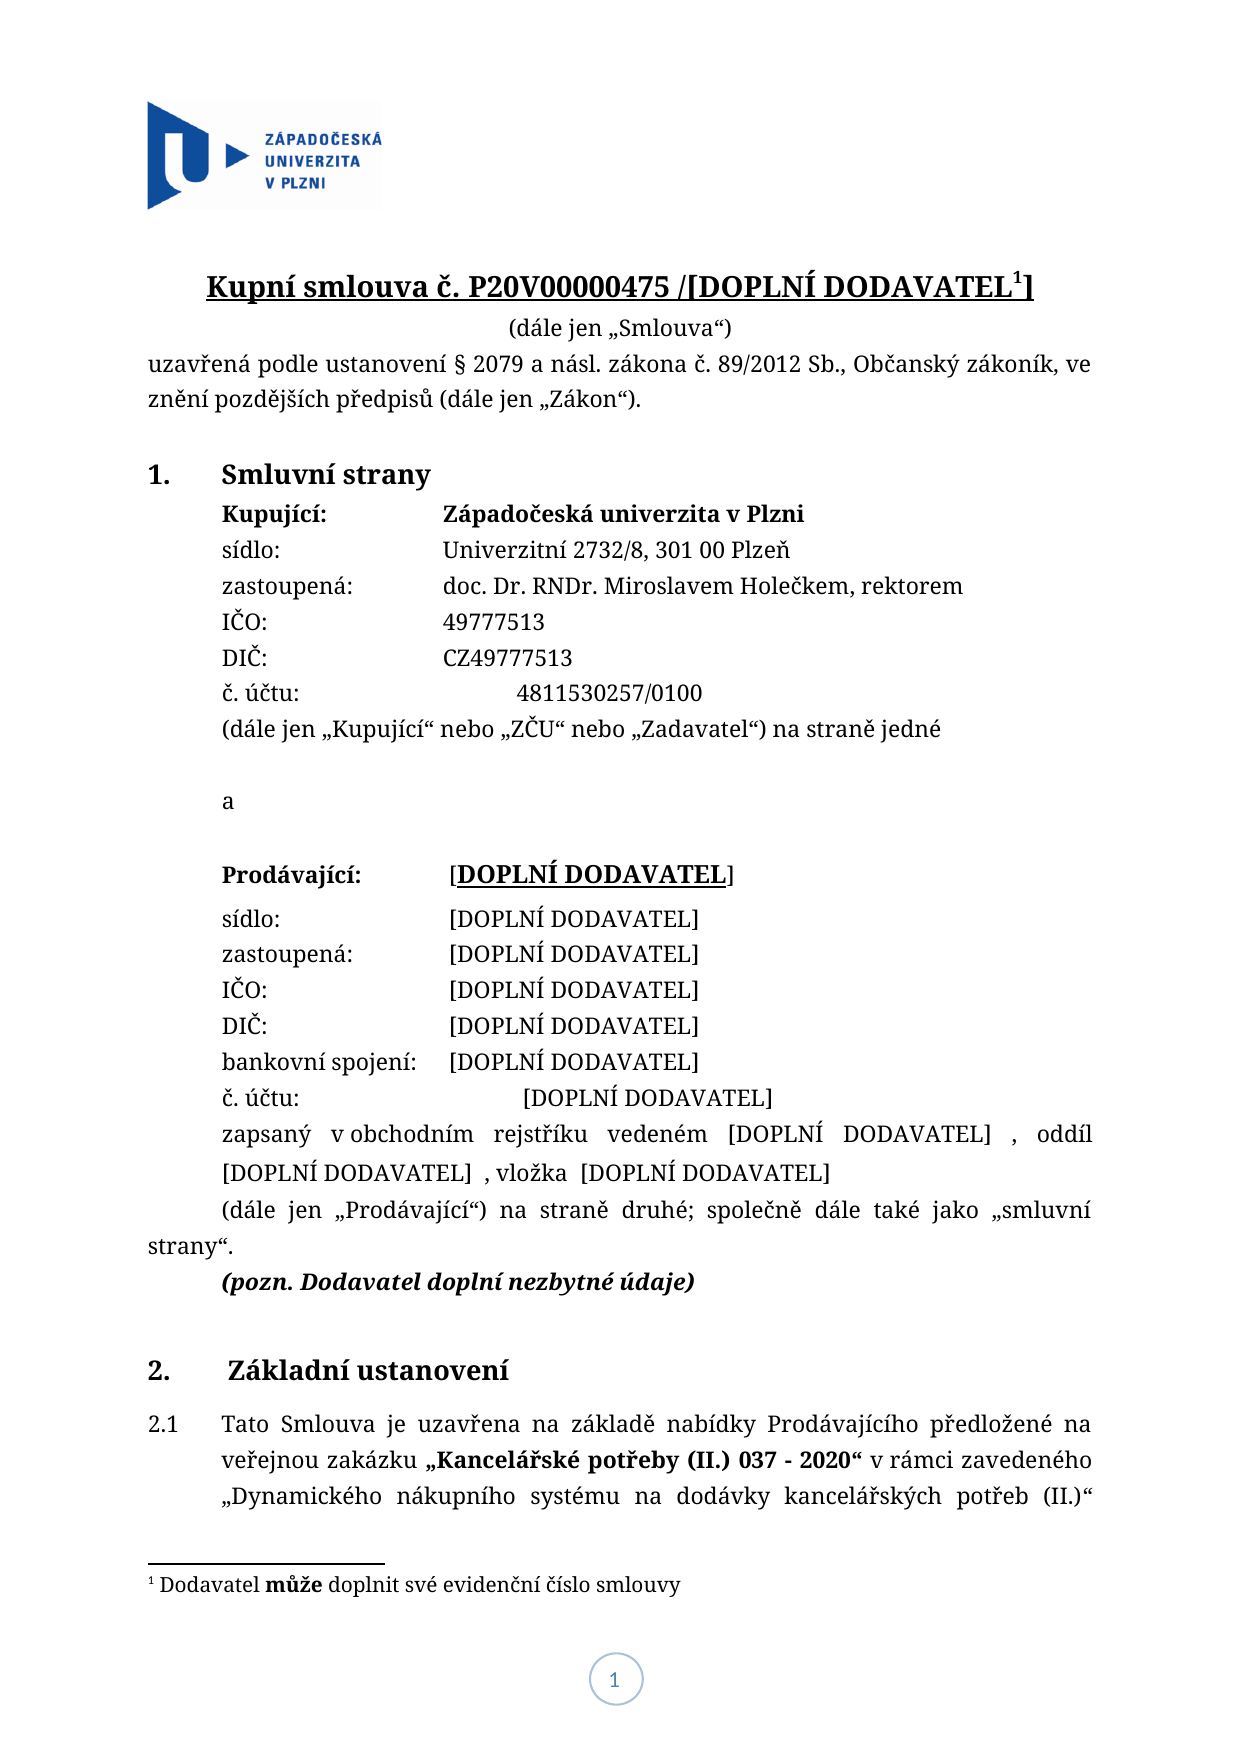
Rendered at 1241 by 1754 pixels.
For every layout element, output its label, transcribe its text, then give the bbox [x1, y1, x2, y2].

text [148, 1408, 1092, 1512]
text bankovní spojení: [DOPLNÍ DODAVATEL] [148, 1046, 1092, 1077]
picture [147, 101, 382, 210]
text č. účtu: [DOPLNÍ DODAVATEL] [222, 1082, 1092, 1113]
text IČO: 49777513 [222, 606, 1092, 637]
text Prodávající: [DOPLNÍ DODAVATEL] [148, 857, 1092, 891]
text (pozn. Dodavatel doplní nezbytné údaje) [148, 1266, 1092, 1297]
text zapsaný v obchodním rejstříku vedeném [DOPLNÍ DODAVATEL] , oddíl [DOPLNÍ DODAVATEL] , vložka [DOPLNÍ DODAVATEL] [222, 1118, 1092, 1188]
text Kupní smlouva č. P20V00000475 /[DOPLNÍ DODAVATEL] [148, 266, 1092, 306]
text sídlo: Univerzitní 2732/8, 301 00 Plzeň [222, 534, 1092, 565]
text č. účtu: 4811530257/0100 [222, 677, 1092, 709]
text (dále jen „Kupující“ nebo „ZČU“ nebo „Zadavatel“) na straně jedné [222, 713, 1092, 744]
text sídlo: [DOPLNÍ DODAVATEL] [222, 902, 1092, 934]
text zastoupená: doc. Dr. RNDr. Miroslavem Holečkem, rektorem [222, 569, 1092, 601]
text a [222, 785, 1092, 816]
text 2. Základní ustanovení [148, 1351, 1092, 1388]
text (dále jen „Smlouva“) [148, 312, 1092, 343]
text DIČ: CZ49777513 [222, 641, 1092, 673]
text DIČ: [DOPLNÍ DODAVATEL] [222, 1010, 1092, 1042]
text 1. Smluvní strany [148, 455, 1092, 492]
text (dále jen „Prodávající“) na straně druhé; společně dále také jako „smluvní strany“. [148, 1194, 1092, 1261]
text zastoupená: [DOPLNÍ DODAVATEL] [222, 938, 1092, 970]
text IČO: [DOPLNÍ DODAVATEL] [222, 974, 1092, 1006]
text Kupující: Západočeská univerzita v Plzni [222, 498, 1092, 529]
text uzavřená podle ustanovení § 2079 a násl. zákona č. 89/2012 Sb., Občanský zákoník, ve znění pozdějších předpisů (dále jen „Zákon“). [148, 347, 1092, 415]
